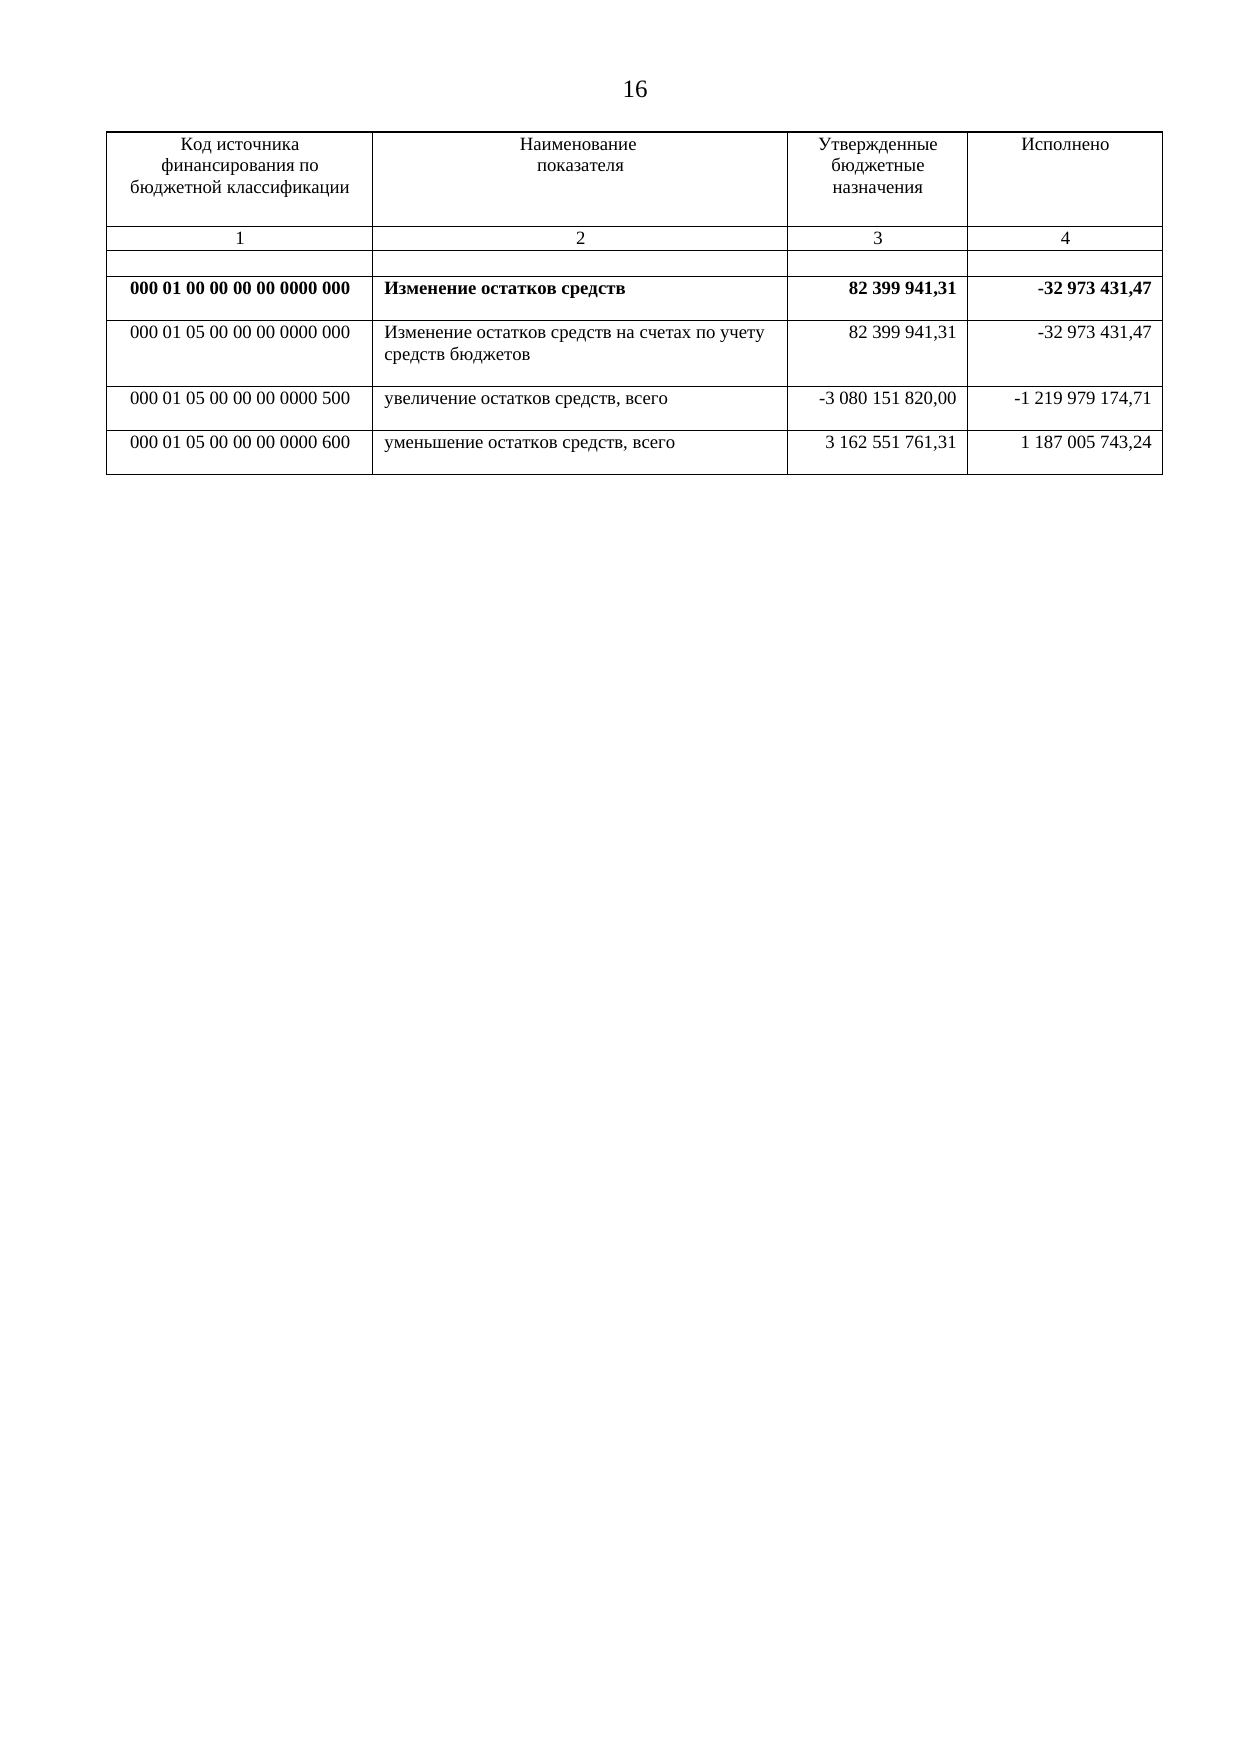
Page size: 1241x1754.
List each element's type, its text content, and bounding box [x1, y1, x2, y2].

table_cell Изменение остатков средств на счетах по учету средств бюджетов [373, 321, 787, 386]
table_cell 3 162 551 761,31 [788, 431, 967, 474]
table_header Утвержденные бюджетные назначения [788, 133, 967, 226]
table_cell [968, 251, 1162, 276]
table_cell увеличение остатков средств, всего [373, 387, 787, 430]
table_cell 000 01 05 00 00 00 0000 600 [107, 431, 372, 474]
table_header Наименование показателя [373, 133, 787, 226]
table_cell 2 [373, 227, 787, 249]
table_cell [788, 251, 967, 276]
table_cell 3 [788, 227, 967, 249]
table_cell -32 973 431,47 [968, 277, 1162, 320]
table_cell 1 187 005 743,24 [968, 431, 1162, 474]
table_header Код источника финансирования по бюджетной классификации [107, 133, 372, 226]
table_cell -32 973 431,47 [968, 321, 1162, 386]
table_cell Изменение остатков средств [373, 277, 787, 320]
table_cell [373, 251, 787, 276]
table_cell 000 01 00 00 00 00 0000 000 [107, 277, 372, 320]
table_cell 1 [107, 227, 372, 249]
table_cell -1 219 979 174,71 [968, 387, 1162, 430]
table_cell 82 399 941,31 [788, 277, 967, 320]
table_cell 000 01 05 00 00 00 0000 500 [107, 387, 372, 430]
table_cell 82 399 941,31 [788, 321, 967, 386]
table_cell -3 080 151 820,00 [788, 387, 967, 430]
table_header Исполнено [968, 133, 1162, 226]
table_cell [107, 251, 372, 276]
table_cell уменьшение остатков средств, всего [373, 431, 787, 474]
table_cell 4 [968, 227, 1162, 249]
table_cell 000 01 05 00 00 00 0000 000 [107, 321, 372, 386]
